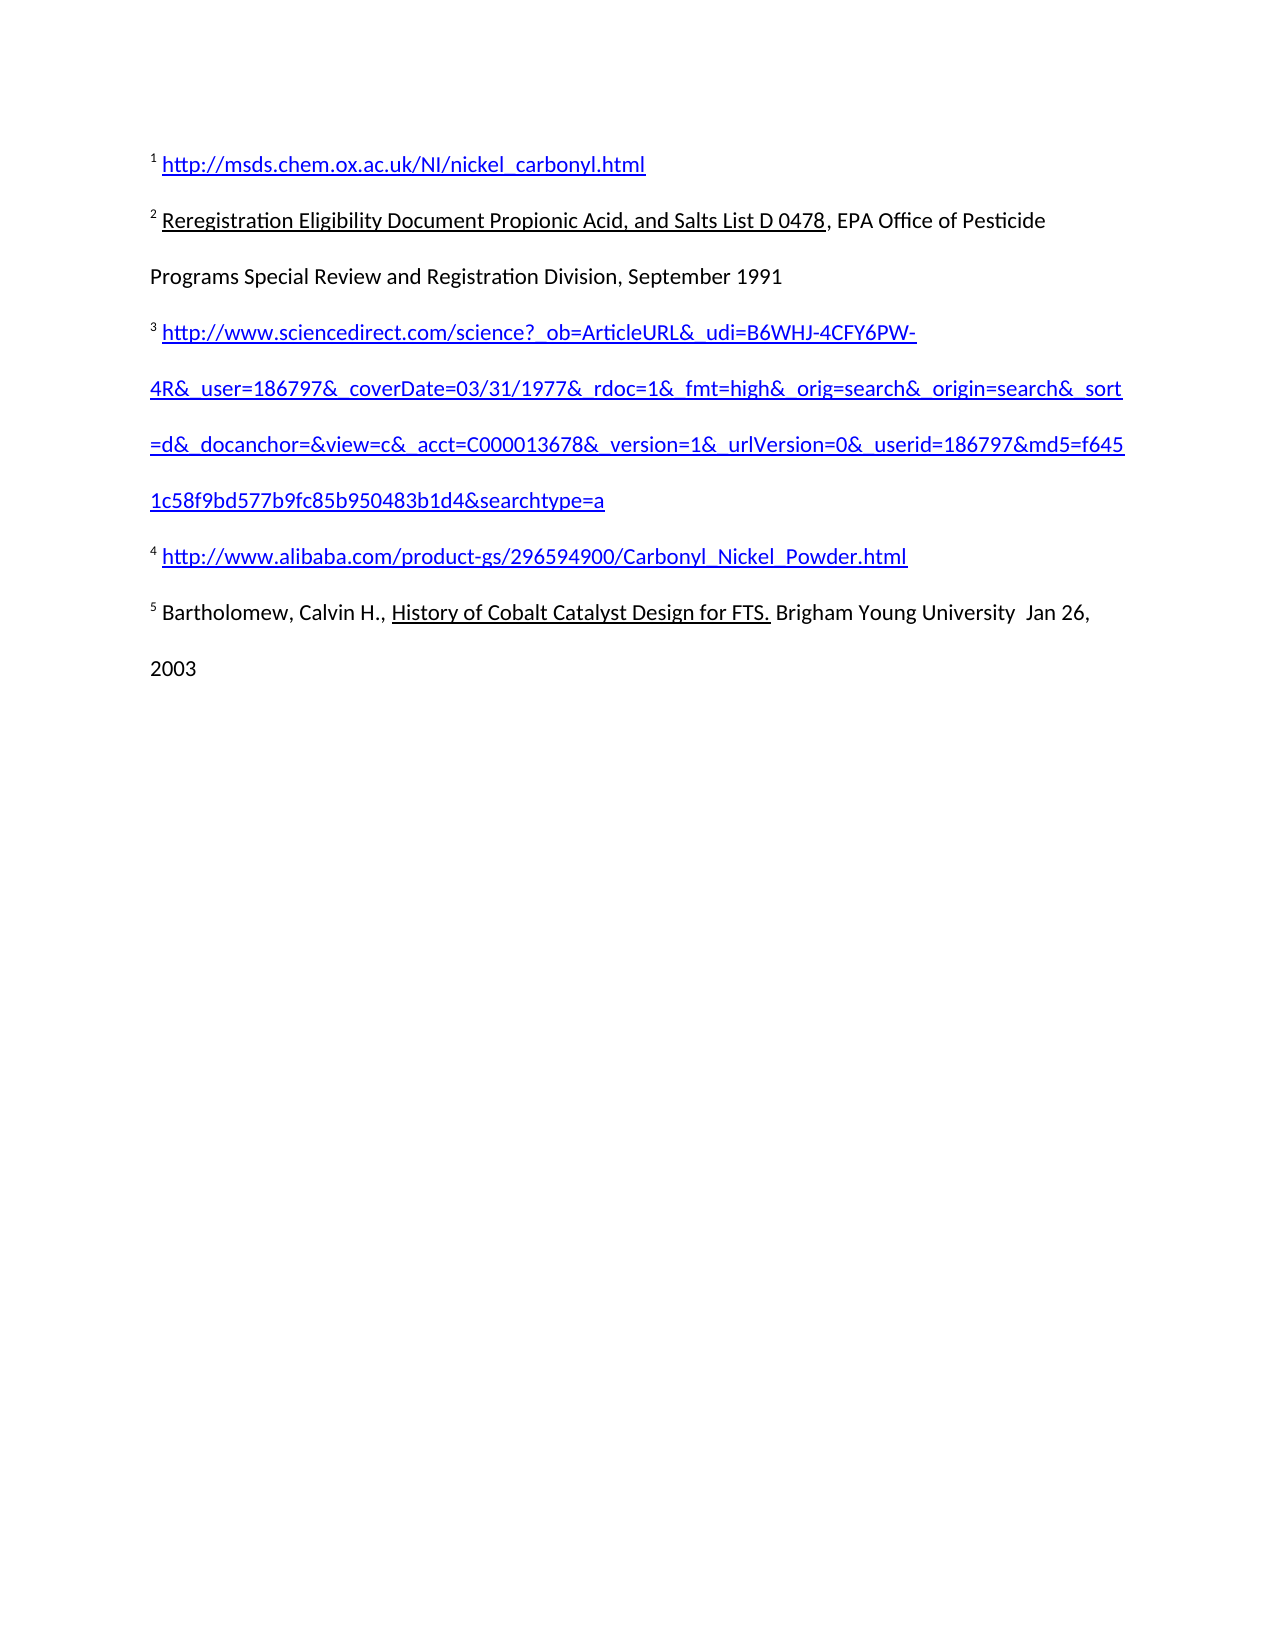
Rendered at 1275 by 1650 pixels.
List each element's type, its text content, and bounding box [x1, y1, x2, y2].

list 3 http://www.sciencedirect.com/science?_ob=ArticleURL&_udi=B6WHJ-4CFY6PW-4R&_user=186797&_coverDate=03/31/1977&_rdoc=1&_fmt=high&_orig=search&_origin=search&_sort=d&_docanchor=&view=c&_acct=C000013678&_version=1&_urlVersion=0&_userid=186797&md5=f6451c58f9bd577b9fc85b950483b1d4&searchtype=a [150, 456, 1125, 514]
list 1 http://msds.chem.ox.ac.uk/NI/nickel_carbonyl.html [150, 150, 1125, 178]
list 3 http://www.sciencedirect.com/science?_ob=ArticleURL&_udi=B6WHJ-4CFY6PW-4R&_user=186797&_coverDate=03/31/1977&_rdoc=1&_fmt=high&_orig=search&_origin=search&_sort=d&_docanchor=&view=c&_acct=C000013678&_version=1&_urlVersion=0&_userid=186797&md5=f6451c58f9bd577b9fc85b950483b1d4&searchtype=a [150, 318, 1125, 454]
list 2 Reregistration Eligibility Document Propionic Acid, and Salts List D 0478, EPA Office of Pesticide Programs Special Review and Registration Division, September 1991 [150, 206, 1125, 290]
list 4 http://www.alibaba.com/product-gs/296594900/Carbonyl_Nickel_Powder.html [150, 542, 1125, 570]
list 5 Bartholomew, Calvin H., History of Cobalt Catalyst Design for FTS. Brigham Young University Jan 26, 2003 [150, 598, 1125, 682]
